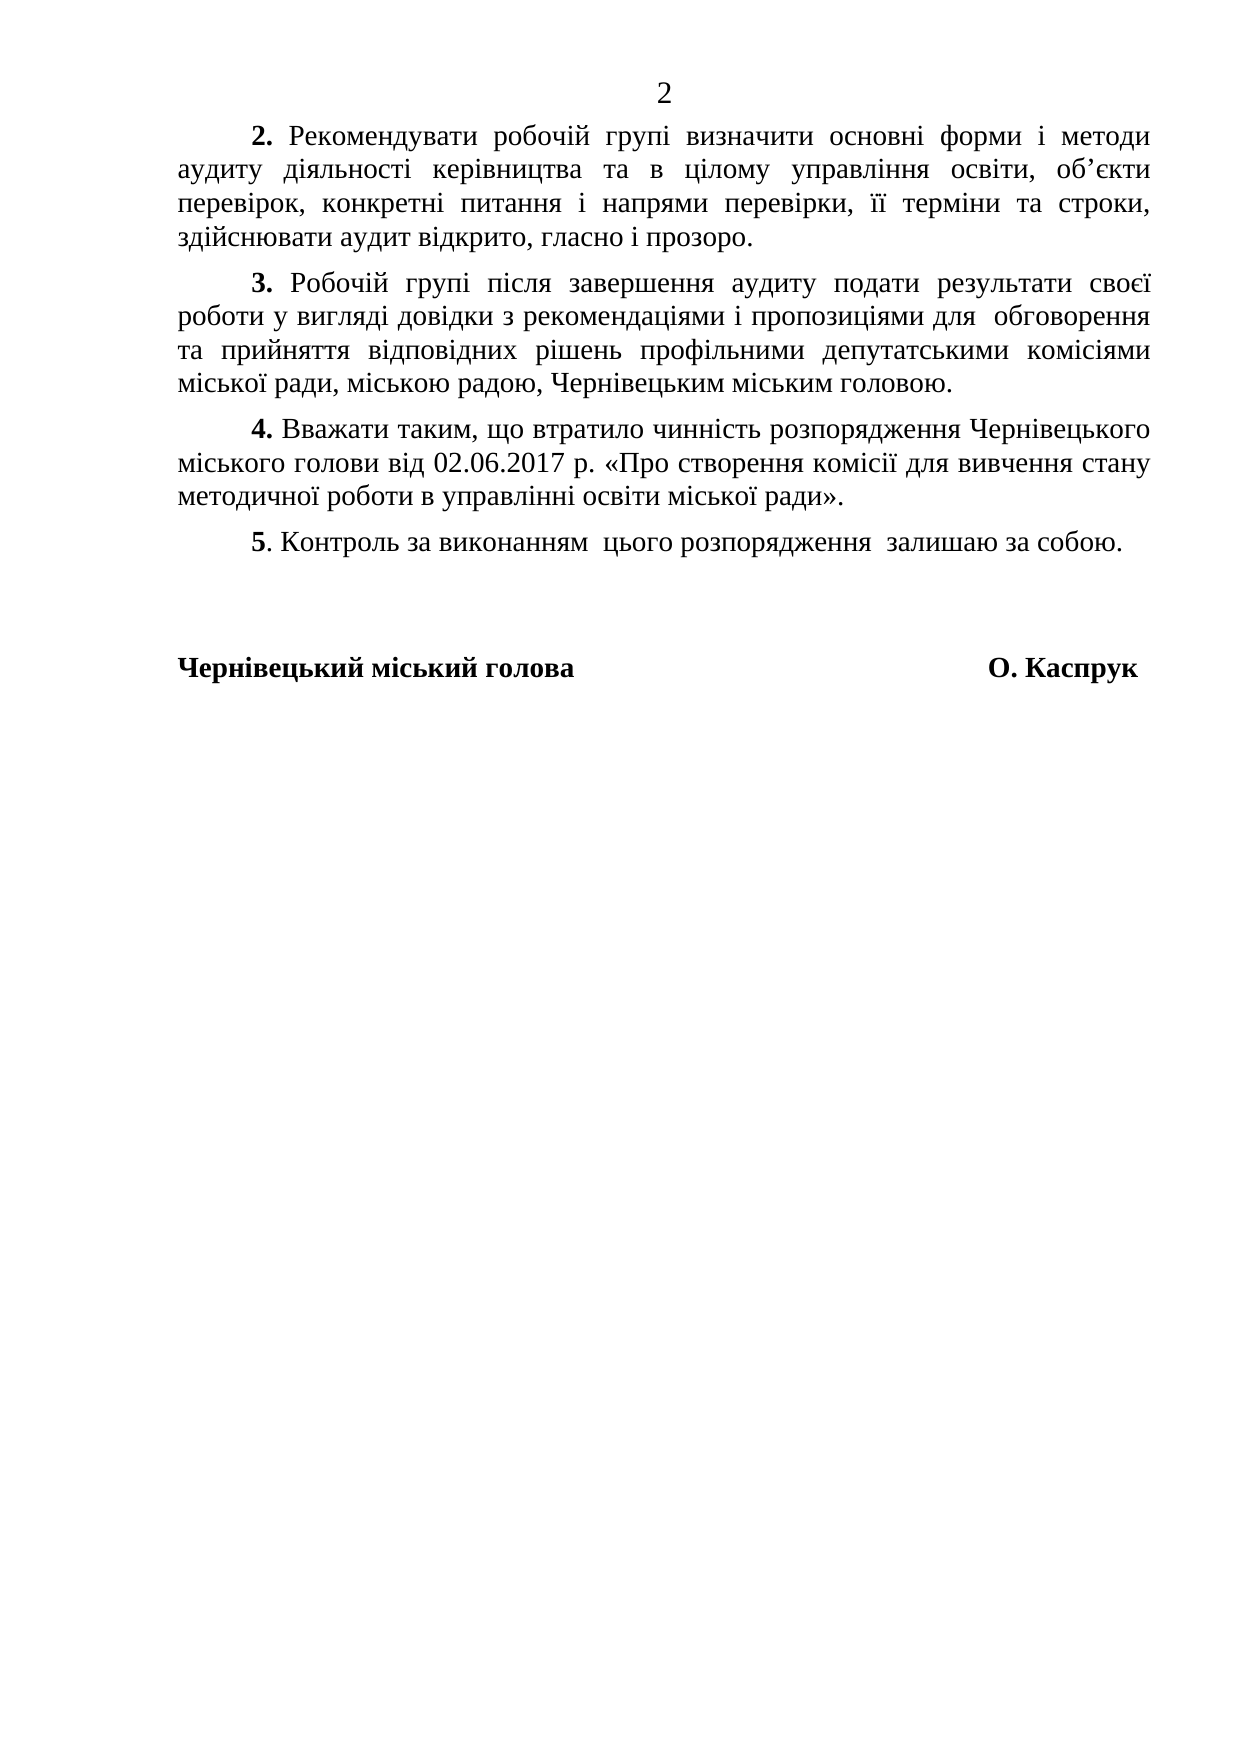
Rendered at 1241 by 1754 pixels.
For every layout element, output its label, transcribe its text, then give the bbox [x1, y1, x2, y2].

text 4. Вважати таким, що втратило чинність розпорядження Чернівецького міського голови від 02.06.2017 р. «Про створення комісії для вивчення стану методичної роботи в управлінні освіти міської ради». [177, 411, 1152, 512]
text 2. Рекомендувати робочій групі визначити основні форми і методи аудиту діяльності керівництва та в цілому управління освіти, об’єкти перевірок, конкретні питання і напрями перевірки, її терміни та строки, здійснювати аудит відкрито, гласно і прозоро. [177, 118, 1152, 252]
text Чернівецький міський голова О. Каспрук [177, 650, 1152, 684]
text 3. Робочій групі після завершення аудиту подати результати своєї роботи у вигляді довідки з рекомендаціями і пропозиціями для обговорення та прийняття відповідних рішень профільними депутатськими комісіями міської ради, міською радою, Чернівецьким міським головою. [177, 265, 1152, 399]
text 5. Контроль за виконанням цього розпорядження залишаю за собою. [177, 524, 1152, 558]
